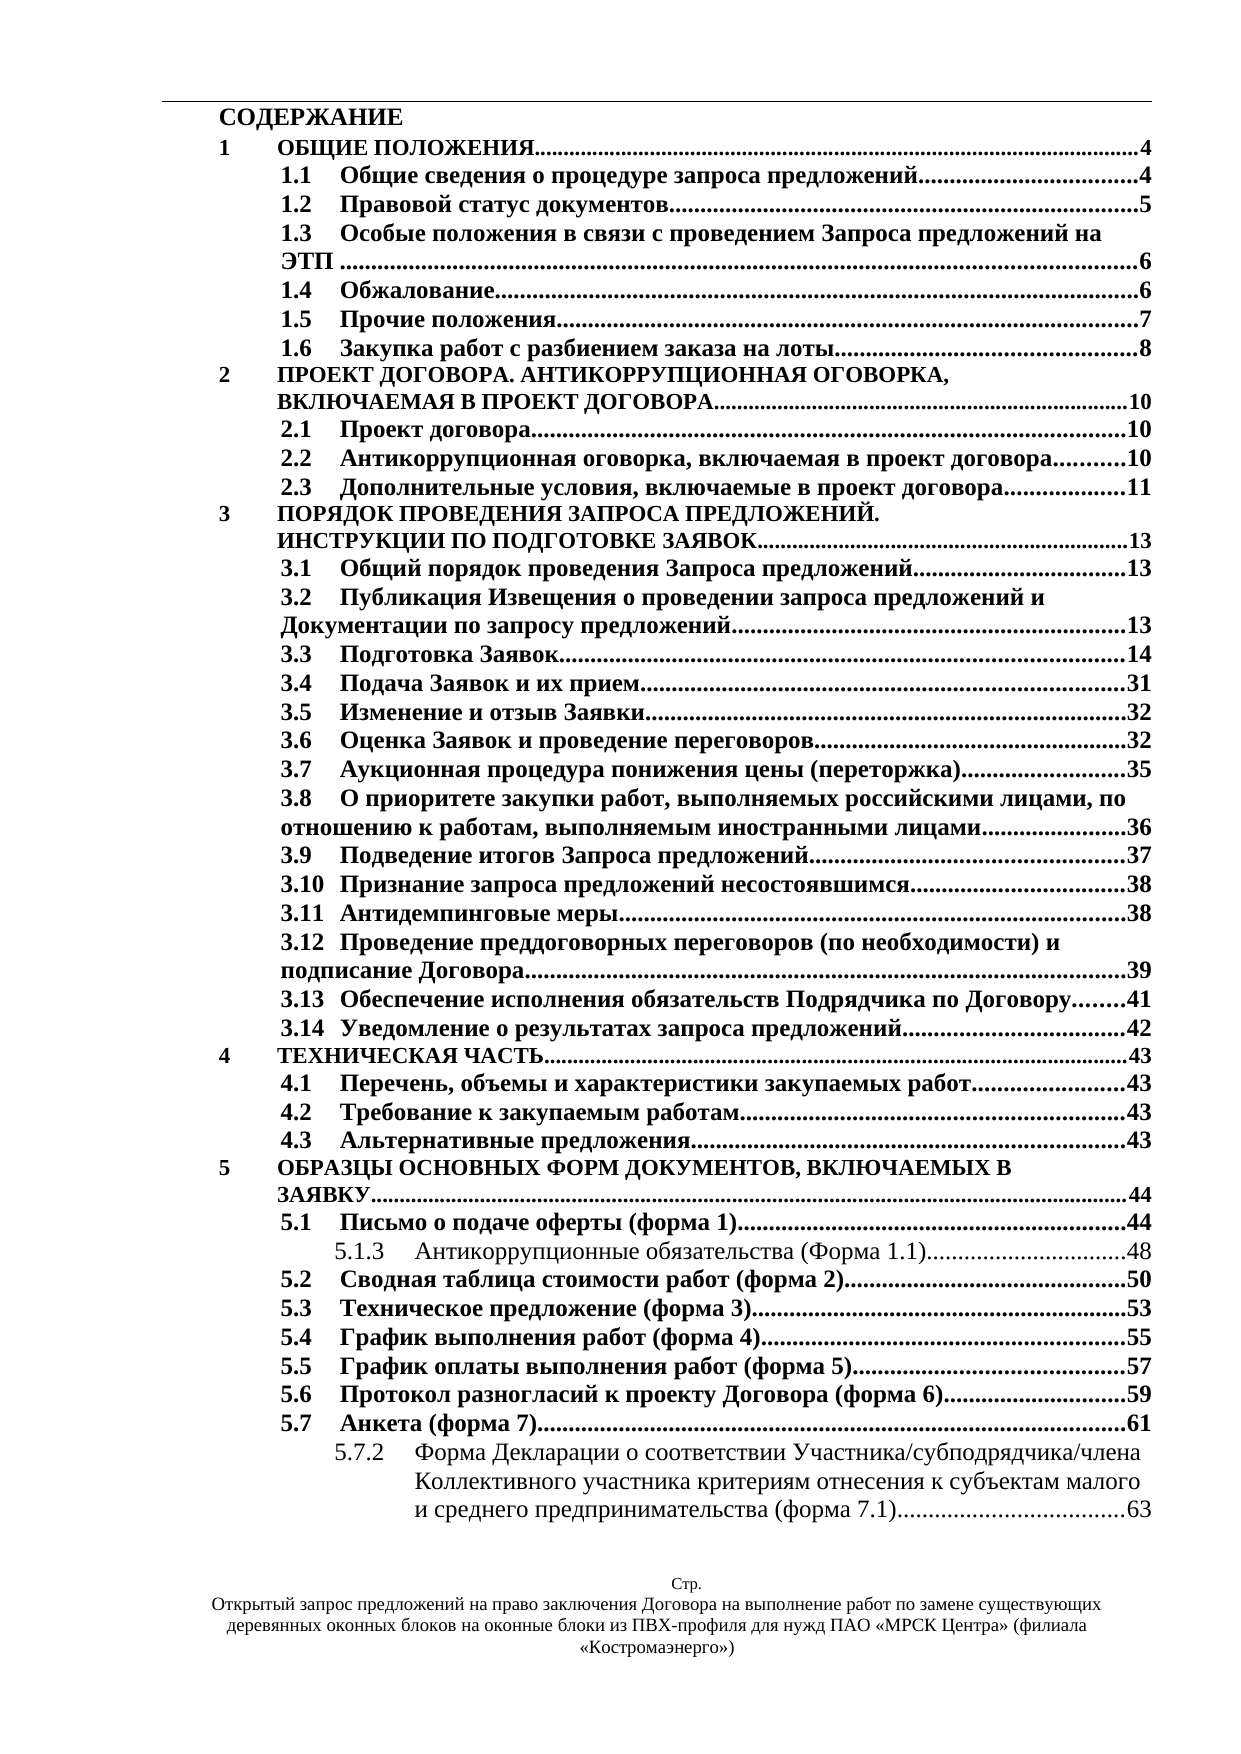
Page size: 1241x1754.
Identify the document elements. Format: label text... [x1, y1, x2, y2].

text 5.5 График оплаты выполнения работ (форма 5) 57 [280, 1351, 1133, 1379]
text 3.13 Обеспечение исполнения обязательств Подрядчика по Договору 41 [280, 984, 1133, 1013]
text 1.2 Правовой статус документов 5 [280, 189, 1133, 218]
text СОДЕРЖАНИЕ [218, 102, 938, 131]
text 5.4 График выполнения работ (форма 4) 55 [280, 1322, 1133, 1351]
text 5 Образцы основных форм документов, включаемых в Заявку 44 [218, 1154, 1033, 1207]
text 5.3 Техническое предложение (форма 3) 53 [280, 1293, 1133, 1322]
text 3.1 Общий порядок проведения Запроса предложений 13 [280, 553, 1133, 582]
text 1.4 Обжалование 6 [280, 275, 1133, 304]
text 2.2 Антикоррупционная оговорка, включаемая в проект договора 10 [280, 443, 1133, 472]
text 3.12 Проведение преддоговорных переговоров (по необходимости) и подписание Договора 39 [280, 927, 1133, 984]
text 1.6 Закупка работ с разбиением заказа на лоты 8 [280, 333, 1133, 361]
text 1.3 Особые положения в связи с проведением Запроса предложений на ЭТП 6 [280, 218, 1133, 275]
text 4.1 Перечень, объемы и характеристики закупаемых работ 43 [280, 1068, 1133, 1097]
text 2 Проект Договора. Антикоррупционная оговорка, включаемая в проект договора 10 [218, 361, 1033, 414]
text 4.2 Требование к закупаемым работам 43 [280, 1097, 1133, 1126]
text 5.2 Сводная таблица стоимости работ (форма 2) 50 [280, 1264, 1133, 1293]
text 3.2 Публикация Извещения о проведении запроса предложений и Документации по запросу предложений 13 [280, 582, 1133, 639]
text 2.3 Дополнительные условия, включаемые в проект договора 11 [280, 472, 1133, 500]
text 3.9 Подведение итогов Запроса предложений 37 [280, 841, 1133, 869]
text 3.8 О приоритете закупки работ, выполняемых российскими лицами, по отношению к работам, выполняемым иностранными лицами 36 [280, 783, 1133, 841]
text 4 Техническая часть 43 [218, 1042, 1033, 1068]
text 3.7 Аукционная процедура понижения цены (переторжка) 35 [280, 754, 1133, 783]
text 3.4 Подача Заявок и их прием 31 [280, 668, 1133, 697]
text 3.11 Антидемпинговые меры 38 [280, 898, 1133, 927]
text 1 Общие положения 4 [218, 134, 1033, 160]
text 1.1 Общие сведения о процедуре запроса предложений 4 [280, 160, 1133, 189]
text 5.6 Протокол разногласий к проекту Договора (форма 6) 59 [280, 1379, 1133, 1408]
text 5.7 Анкета (форма 7) 61 [280, 1408, 1133, 1437]
text 3.6 Оценка Заявок и проведение переговоров 32 [280, 726, 1133, 754]
text 3.5 Изменение и отзыв Заявки 32 [280, 697, 1133, 726]
text 1.5 Прочие положения 7 [280, 304, 1133, 333]
text 5.1.3 Антикоррупционные обязательства (Форма 1.1). 48 [334, 1236, 1144, 1264]
text 2.1 Проект договора 10 [280, 414, 1133, 443]
text 5.7.2 Форма Декларации о соответствии Участника/субподрядчика/члена Коллективного участника критериям отнесения к субъектам малого и среднего предпринимательства (форма 7.1) 63 [334, 1437, 1144, 1523]
text 3.14 Уведомление о результатах запроса предложений 42 [280, 1013, 1133, 1042]
text 3.3 Подготовка Заявок 14 [280, 639, 1133, 668]
text 4.3 Альтернативные предложения 43 [280, 1126, 1133, 1154]
text 5.1 Письмо о подаче оферты (форма 1) 44 [280, 1207, 1133, 1236]
text 3.10 Признание запроса предложений несостоявшимся 38 [280, 869, 1133, 898]
text 3 Порядок проведения Запроса предложений. Инструкции по подготовке Заявок 13 [218, 500, 1033, 553]
